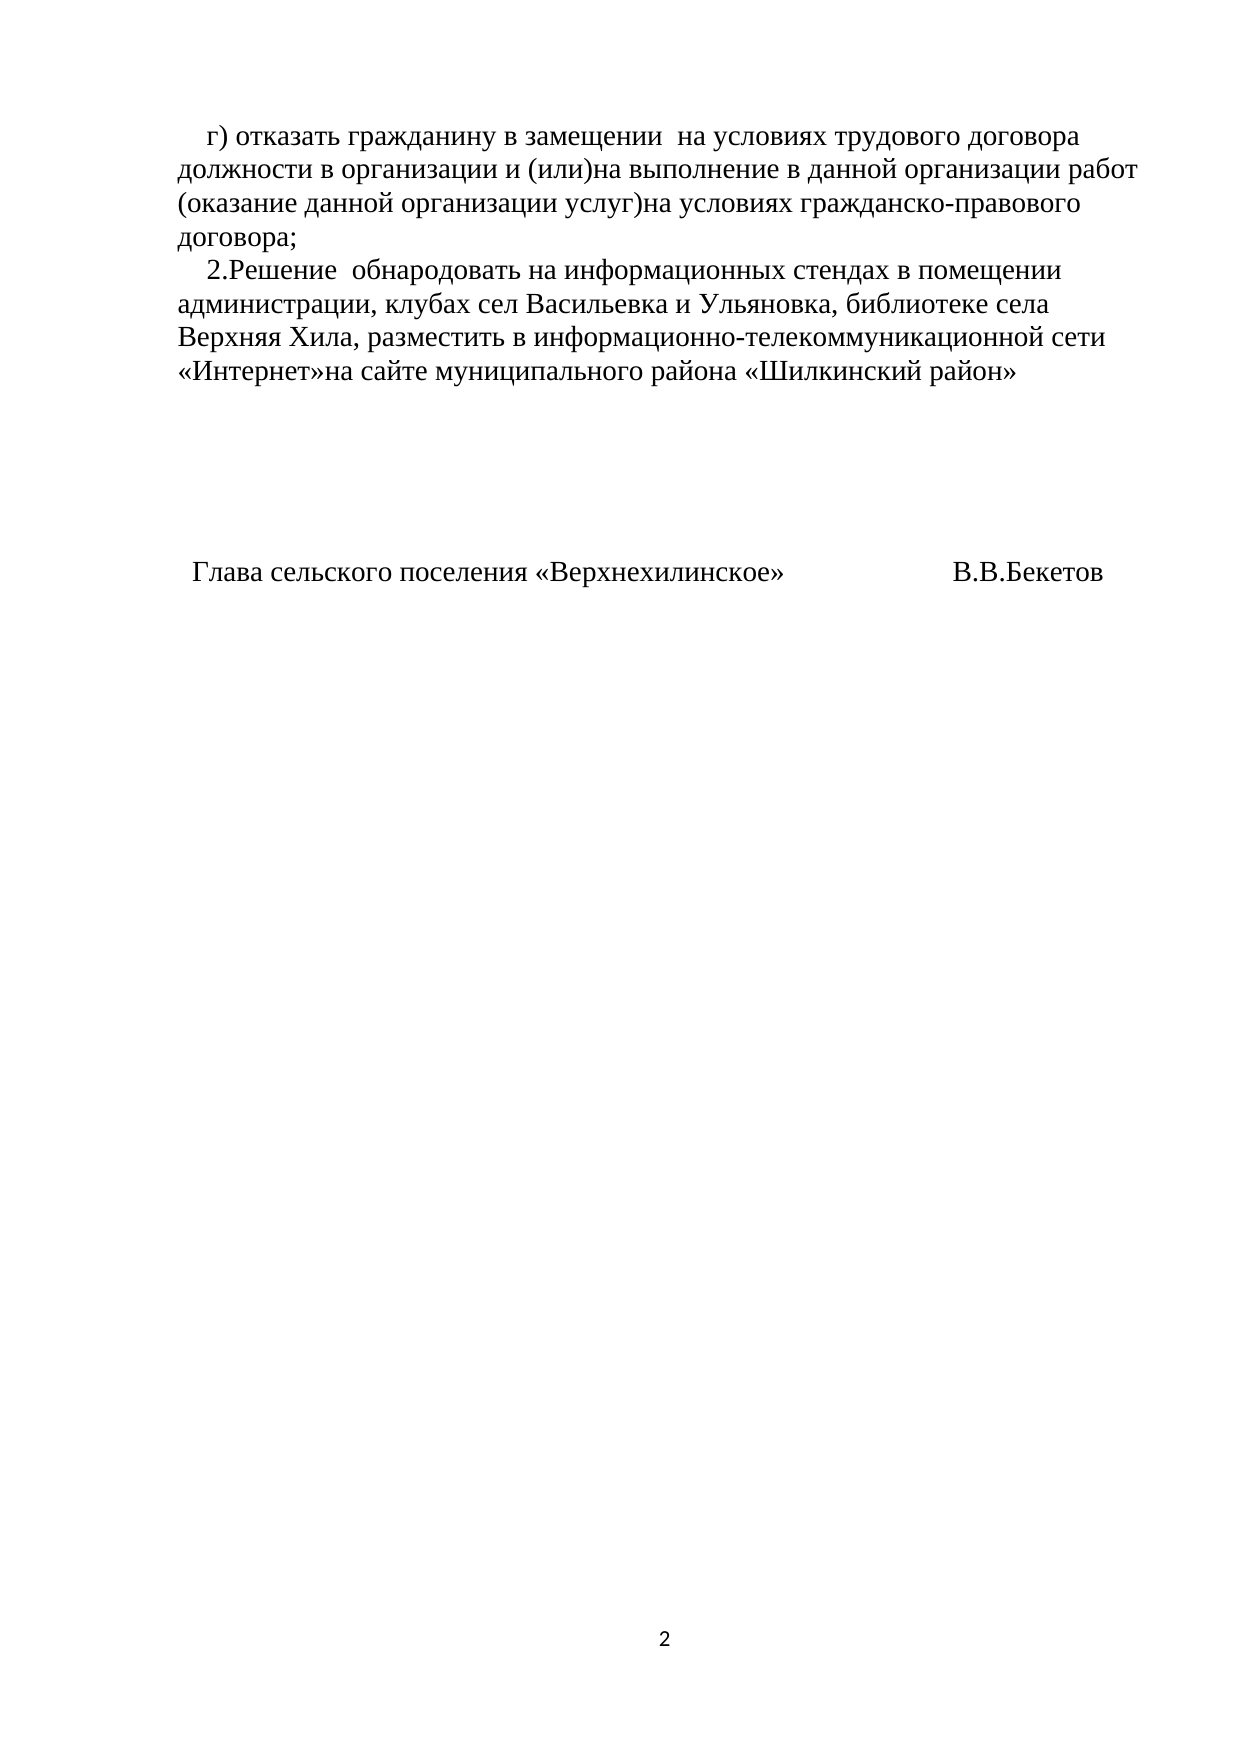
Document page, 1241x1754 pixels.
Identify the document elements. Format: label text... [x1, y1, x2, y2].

text Глава сельского поселения «Верхнехилинское» В.В.Бекетов [177, 554, 1152, 588]
text 2.Решение обнародовать на информационных стендах в помещении администрации, клубах сел Васильевка и Ульяновка, библиотеке села Верхняя Хила, разместить в информационно-телекоммуникационной сети «Интернет»на сайте муниципального района «Шилкинский район» [177, 252, 1152, 386]
text г) отказать гражданину в замещении на условиях трудового договора должности в организации и (или)на выполнение в данной организации работ (оказание данной организации услуг)на условиях гражданско-правового договора; [177, 118, 1152, 252]
